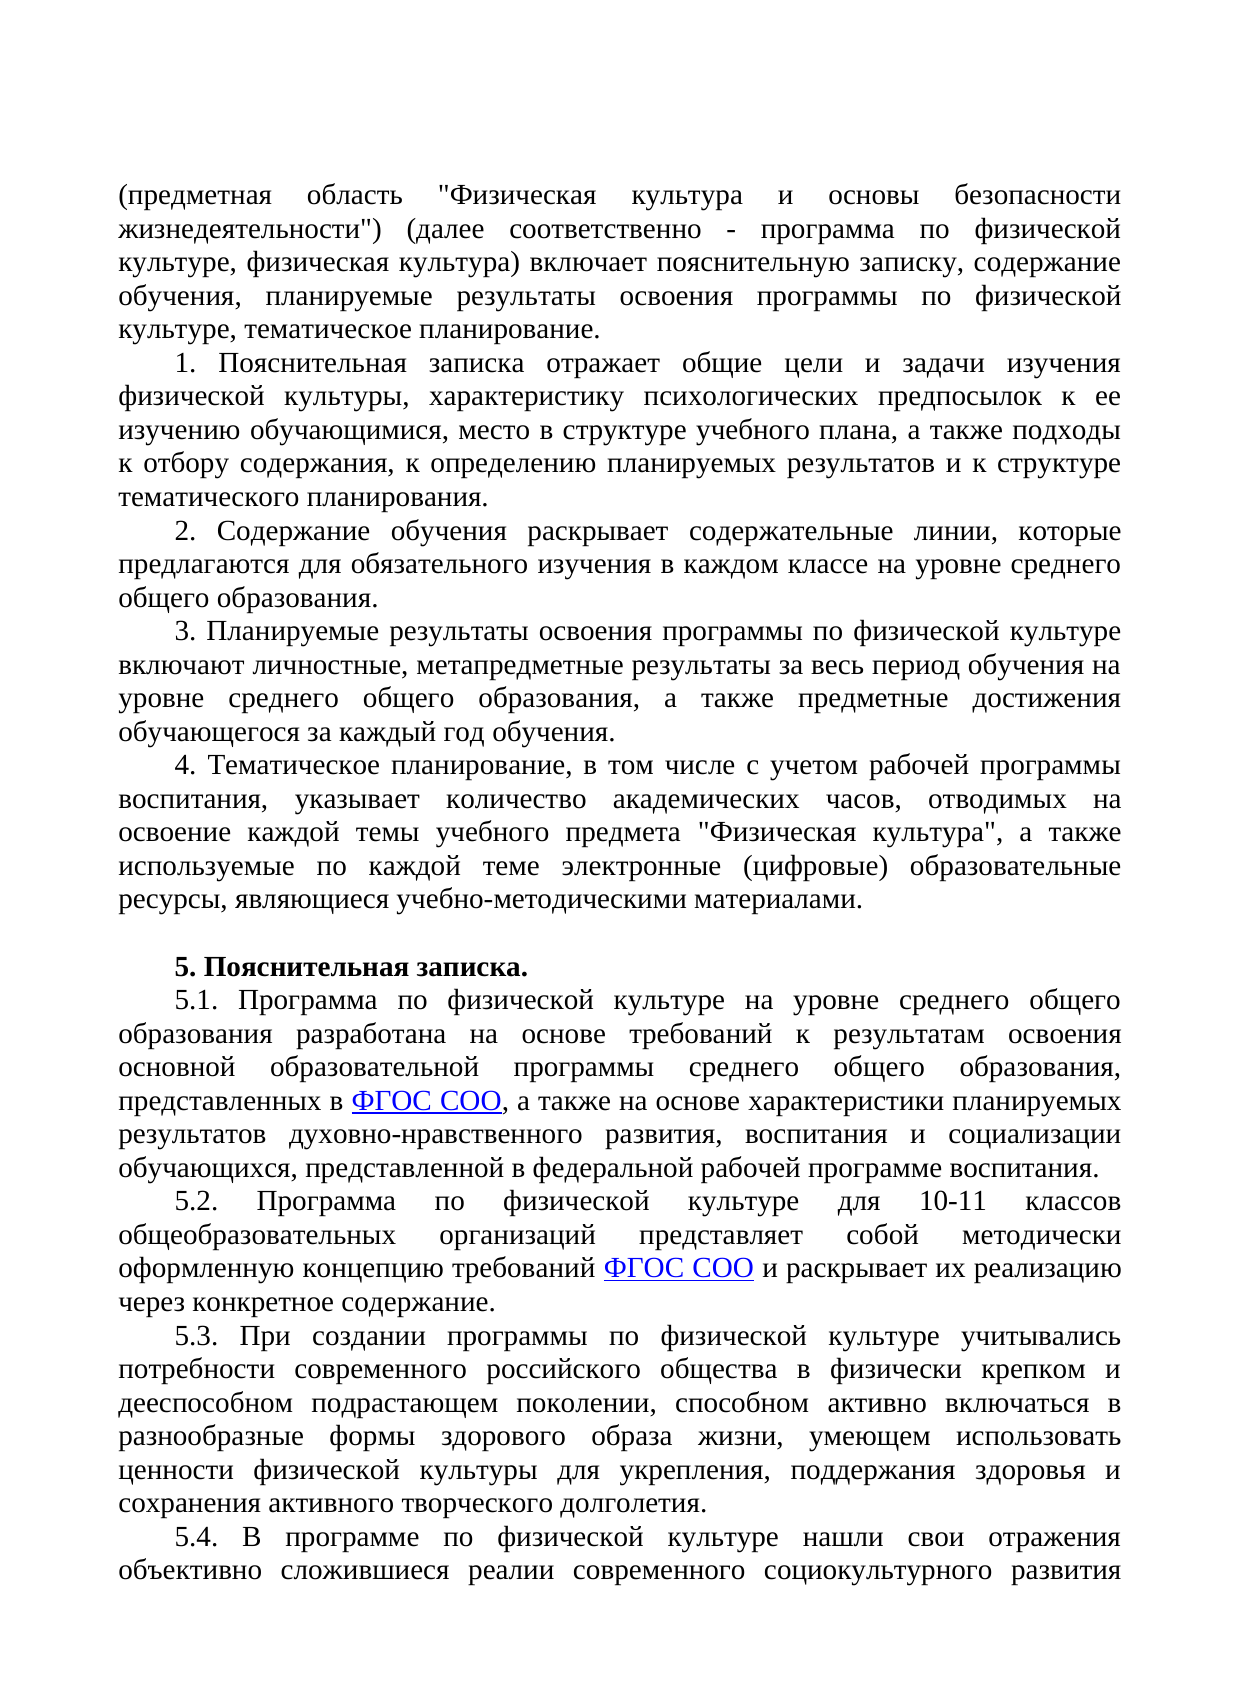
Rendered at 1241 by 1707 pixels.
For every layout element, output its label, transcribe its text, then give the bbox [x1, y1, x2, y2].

text 4. Тематическое планирование, в том числе с учетом рабочей программы воспитания, указывает количество академических часов, отводимых на освоение каждой темы учебного предмета "Физическая культура", а также используемые по каждой теме электронные (цифровые) образовательные ресурсы, являющиеся учебно-методическими материалами. [118, 747, 1122, 915]
text 5.1. Программа по физической культуре на уровне среднего общего образования разработана на основе требований к результатам освоения основной образовательной программы среднего общего образования, представленных в ФГОС СОО, а также на основе характеристики планируемых результатов духовно-нравственного развития, воспитания и социализации обучающихся, представленной в федеральной рабочей программе воспитания. [118, 982, 1122, 1183]
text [118, 1519, 1122, 1586]
text 5.2. Программа по физической культуре для 10-11 классов общеобразовательных организаций представляет собой методически оформленную концепцию требований ФГОС СОО и раскрывает их реализацию через конкретное содержание. [118, 1183, 1122, 1318]
text 5. Пояснительная записка. [118, 949, 1122, 982]
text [118, 177, 1122, 345]
text 2. Содержание обучения раскрывает содержательные линии, которые предлагаются для обязательного изучения в каждом классе на уровне среднего общего образования. [118, 513, 1122, 613]
text 5.3. При создании программы по физической культуре учитывались потребности современного российского общества в физически крепком и дееспособном подрастающем поколении, способном активно включаться в разнообразные формы здорового образа жизни, умеющем использовать ценности физической культуры для укрепления, поддержания здоровья и сохранения активного творческого долголетия. [118, 1318, 1122, 1519]
text 1. Пояснительная записка отражает общие цели и задачи изучения физической культуры, характеристику психологических предпосылок к ее изучению обучающимися, место в структуре учебного плана, а также подходы к отбору содержания, к определению планируемых результатов и к структуре тематического планирования. [118, 345, 1122, 513]
text 3. Планируемые результаты освоения программы по физической культуре включают личностные, метапредметные результаты за весь период обучения на уровне среднего общего образования, а также предметные достижения обучающегося за каждый год обучения. [118, 613, 1122, 747]
